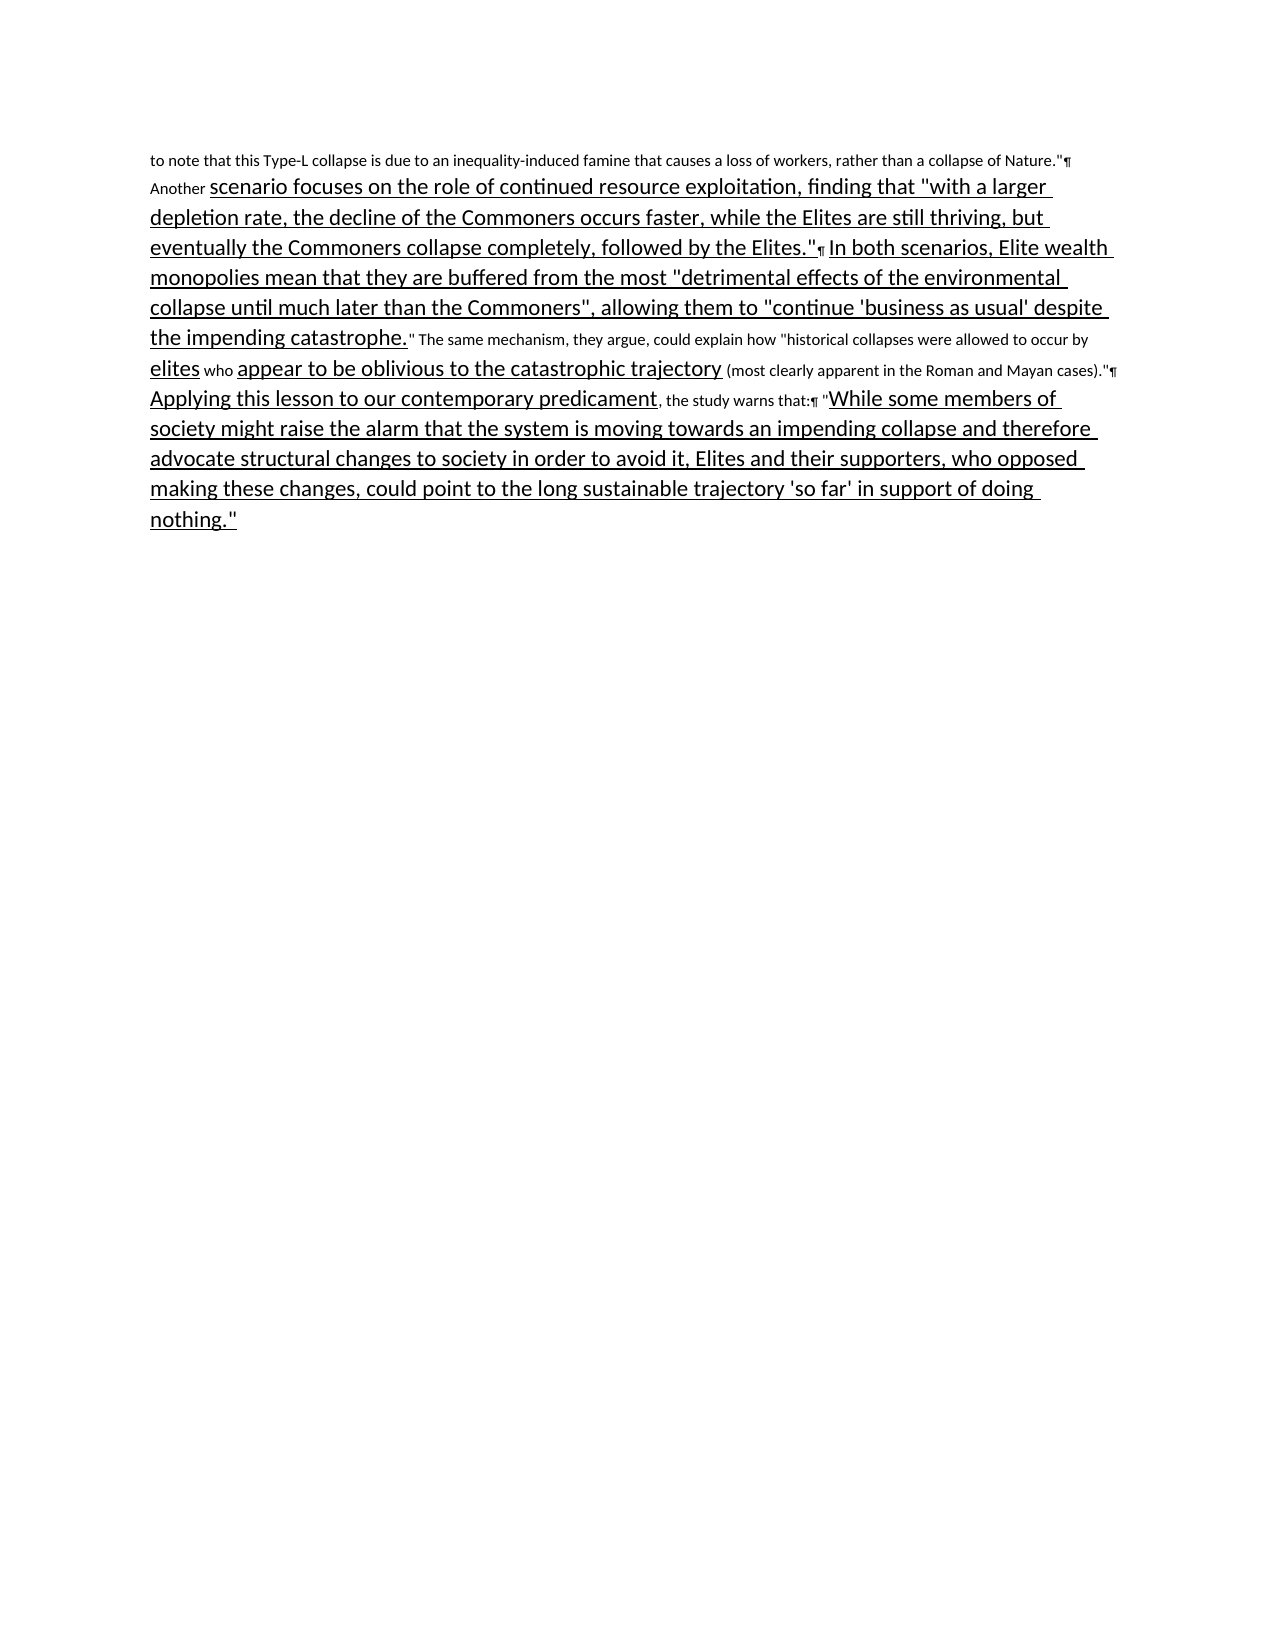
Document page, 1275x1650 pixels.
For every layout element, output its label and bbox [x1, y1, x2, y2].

text [150, 150, 1125, 533]
